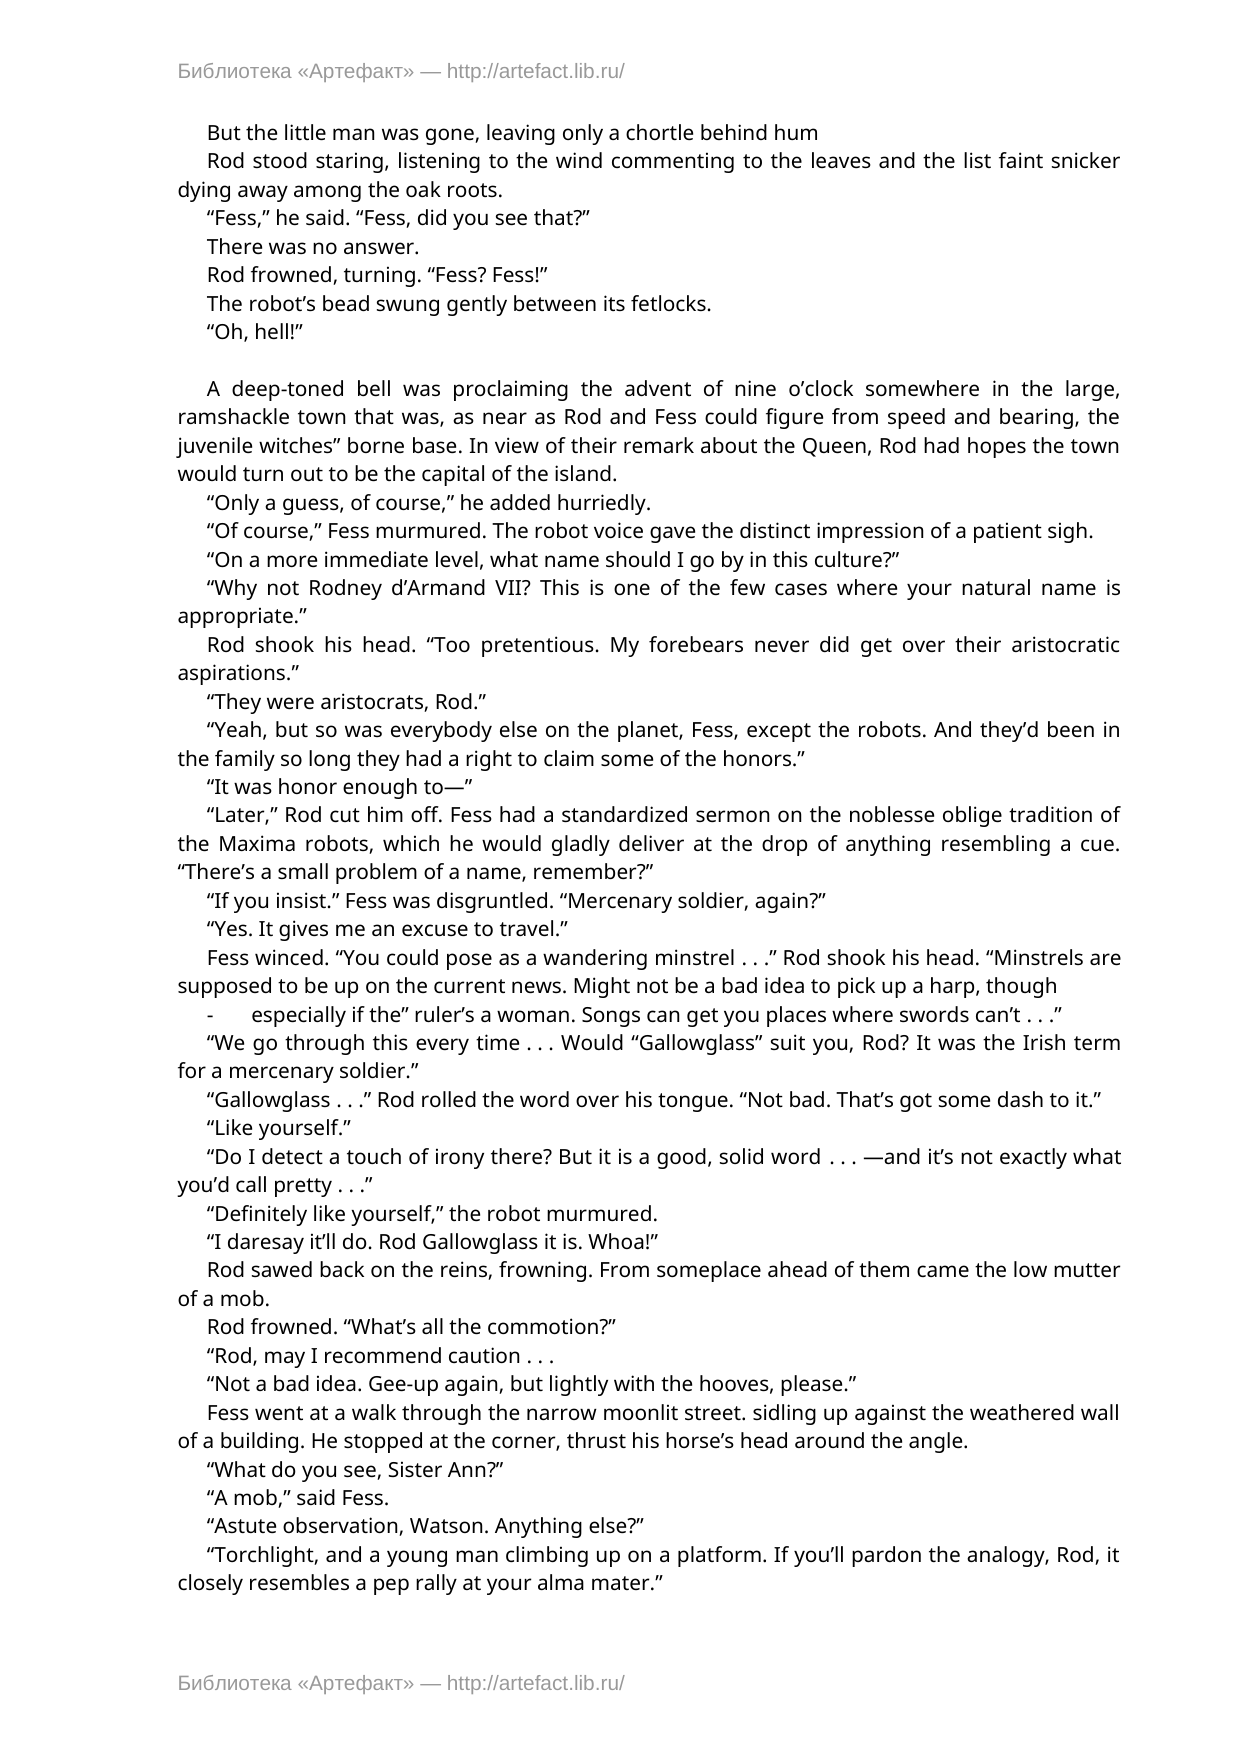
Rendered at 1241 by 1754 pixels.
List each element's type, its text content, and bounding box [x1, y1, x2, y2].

text “Do I detect a touch of irony there? But it is a good, solid word . . . —and it’s not exactly what you’d call pretty . . .” [177, 1142, 1122, 1199]
text “I daresay it’ll do. Rod Gallowglass it is. Whoa!” [177, 1227, 1122, 1256]
text “Like yourself.” [177, 1113, 1122, 1142]
text “On a more immediate level, what name should I go by in this culture?” [177, 545, 1122, 573]
text “Torchlight, and a young man climbing up on a platform. If you’ll pardon the analogy, Rod, it closely resembles a pep rally at your alma mater.” [177, 1540, 1122, 1597]
text “Yeah, but so was everybody else on the planet, Fess, except the robots. And they’d been in the family so long they had a right to claim some of the honors.” [177, 715, 1122, 772]
text Rod sawed back on the reins, frowning. From someplace ahead of them came the low mutter of a mob. [177, 1256, 1122, 1312]
text “Rod, may I recommend caution . . . [177, 1341, 1122, 1369]
text - especially if the” ruler’s a woman. Songs can get you places where swords can’t . . .” [177, 1000, 1122, 1028]
text “They were aristocrats, Rod.” [177, 687, 1122, 715]
text There was no answer. [177, 232, 1122, 260]
text “Later,” Rod cut him off. Fess had a standardized sermon on the noblesse oblige tradition of the Maxima robots, which he would gladly deliver at the drop of anything resembling a cue. “There’s a small problem of a name, remember?” [177, 801, 1122, 886]
text “It was honor enough to—” [177, 772, 1122, 801]
text A deep-toned bell was proclaiming the advent of nine o’clock somewhere in the large, ramshackle town that was, as near as Rod and Fess could figure from speed and bearing, the juvenile witches” borne base. In view of their remark about the Queen, Rod had hopes the town would turn out to be the capital of the island. [177, 374, 1122, 488]
text “Why not Rodney d’Armand VII? This is one of the few cases where your natural name is appropriate.” [177, 573, 1122, 630]
text Fess winced. “You could pose as a wandering minstrel . . .” Rod shook his head. “Minstrels are supposed to be up on the current news. Might not be a bad idea to pick up a harp, though [177, 943, 1122, 1000]
text “Yes. It gives me an excuse to travel.” [177, 914, 1122, 943]
text “Fess,” he said. “Fess, did you see that?” [177, 203, 1122, 232]
text But the little man was gone, leaving only a chortle behind hum [177, 118, 1122, 147]
text The robot’s bead swung gently between its fetlocks. [177, 289, 1122, 317]
text “Gallowglass . . .” Rod rolled the word over his tongue. “Not bad. That’s got some dash to it.” [177, 1085, 1122, 1113]
text Rod shook his head. “Too pretentious. My forebears never did get over their aristocratic aspirations.” [177, 630, 1122, 687]
text “Not a bad idea. Gee-up again, but lightly with the hooves, please.” [177, 1369, 1122, 1398]
text “What do you see, Sister Ann?” [177, 1455, 1122, 1483]
text “Oh, hell!” [177, 317, 1122, 346]
text “Only a guess, of course,” he added hurriedly. [177, 488, 1122, 516]
text “Definitely like yourself,” the robot murmured. [177, 1199, 1122, 1227]
text “Of course,” Fess murmured. The robot voice gave the distinct impression of a patient sigh. [177, 516, 1122, 545]
text Rod frowned. “What’s all the commotion?” [177, 1312, 1122, 1341]
text “A mob,” said Fess. [177, 1483, 1122, 1512]
text “If you insist.” Fess was disgruntled. “Mercenary soldier, again?” [177, 886, 1122, 914]
text Rod stood staring, listening to the wind commenting to the leaves and the list faint snicker dying away among the oak roots. [177, 147, 1122, 203]
text Rod frowned, turning. “Fess? Fess!” [177, 260, 1122, 289]
text Fess went at a walk through the narrow moonlit street. sidling up against the weathered wall of a building. He stopped at the corner, thrust his horse’s head around the angle. [177, 1398, 1122, 1455]
text “Astute observation, Watson. Anything else?” [177, 1512, 1122, 1540]
text “We go through this every time . . . Would “Gallowglass” suit you, Rod? It was the Irish term for a mercenary soldier.” [177, 1028, 1122, 1085]
